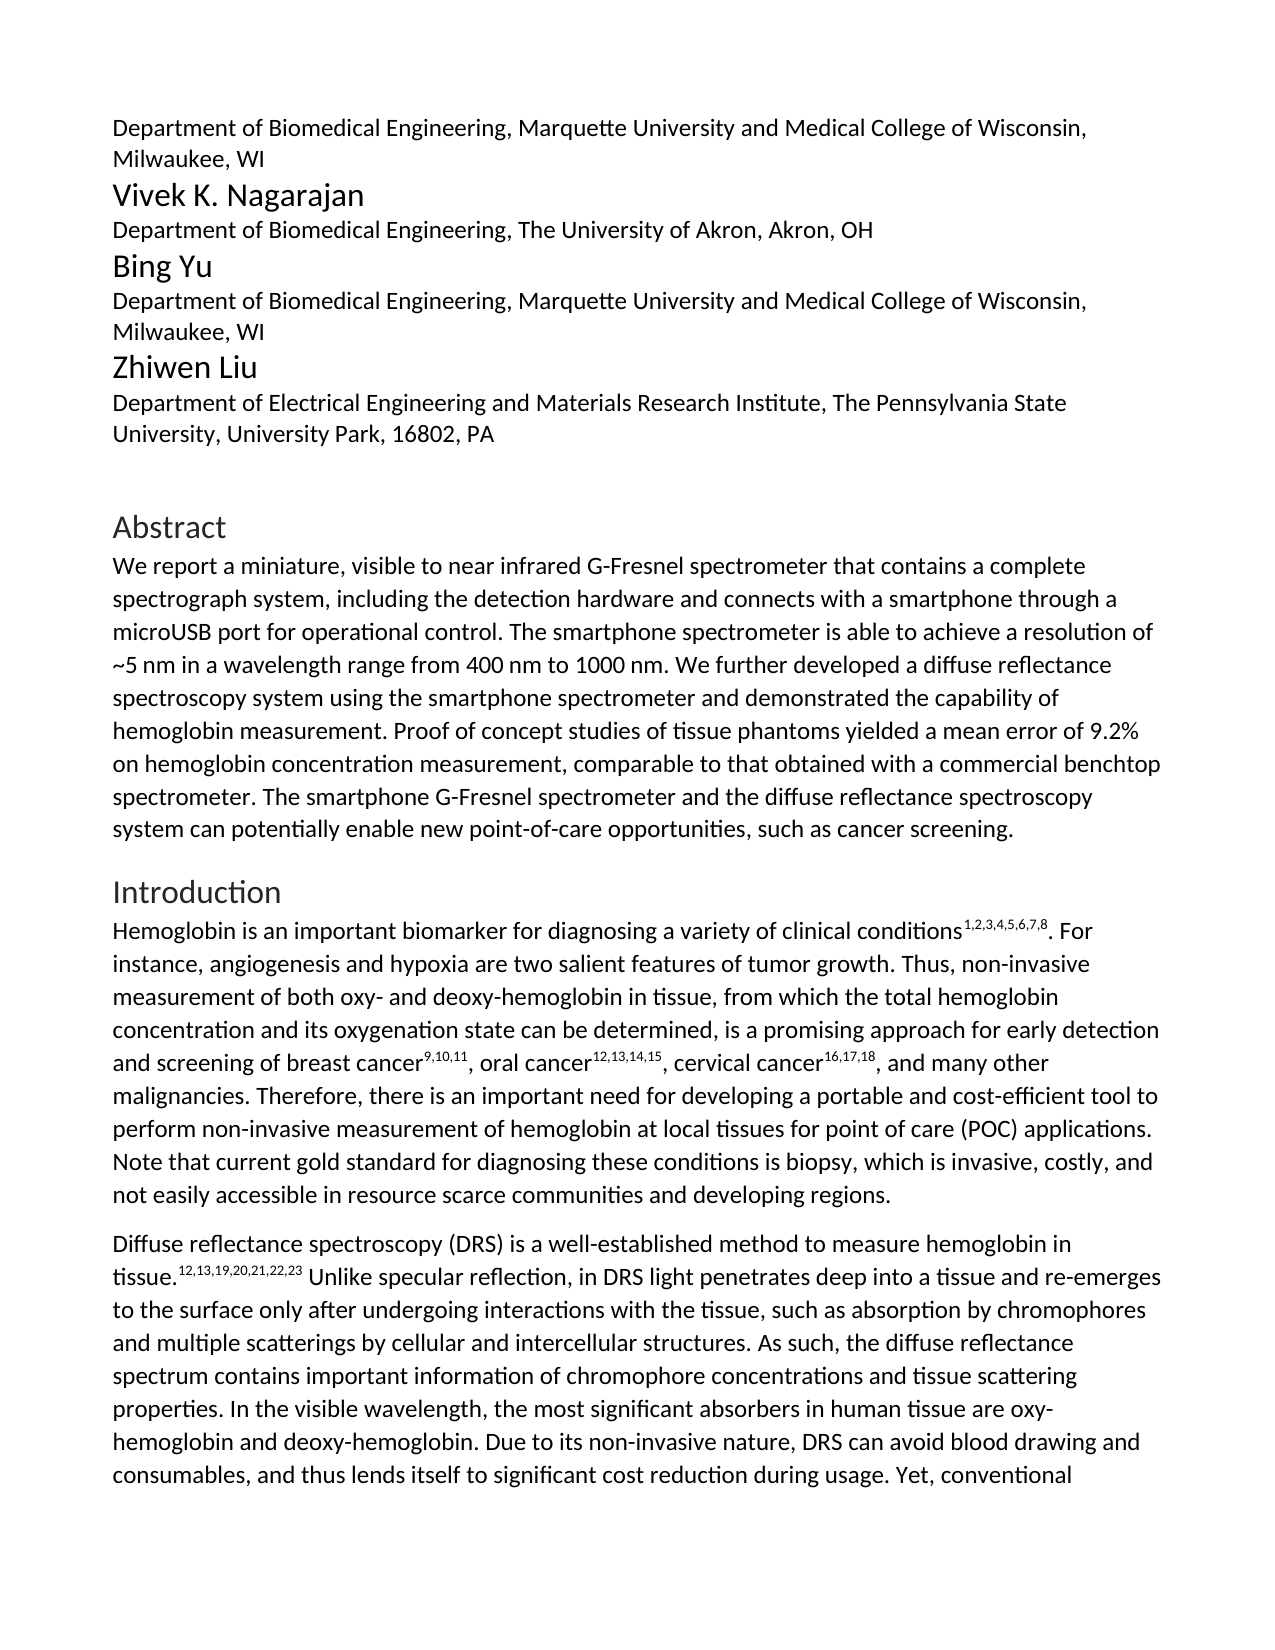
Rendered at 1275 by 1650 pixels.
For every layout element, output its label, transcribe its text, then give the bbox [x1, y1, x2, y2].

text Department of Electrical Engineering and Materials Research Institute, The Pennsylvania State University, University Park, 16802, PA [112, 387, 1162, 448]
text Department of Biomedical Engineering, The University of Akron, Akron, OH [112, 214, 1162, 245]
subtitle Introduction [112, 871, 1162, 912]
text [112, 1228, 1162, 1489]
text Vivek K. Nagarajan [112, 173, 1162, 214]
text Bing Yu [112, 245, 1162, 286]
text Hemoglobin is an important biomarker for diagnosing a variety of clinical conditions1,2,3,4,5,6,7,8. For instance, angiogenesis and hypoxia are two salient features of tumor growth. Thus, non-invasive measurement of both oxy- and deoxy-hemoglobin in tissue, from which the total hemoglobin concentration and its oxygenation state can be determined, is a promising approach for early detection and screening of breast cancer9,10,11, oral cancer12,13,14,15, cervical cancer16,17,18, and many other malignancies. Therefore, there is an important need for developing a portable and cost-efficient tool to perform non-invasive measurement of hemoglobin at local tissues for point of care (POC) applications. Note that current gold standard for diagnosing these conditions is biopsy, which is invasive, costly, and not easily accessible in resource scarce communities and developing regions. [112, 915, 1162, 1209]
subtitle Abstract [112, 506, 1162, 547]
text Department of Biomedical Engineering, Marquette University and Medical College of Wisconsin, Milwaukee, WI [112, 112, 1162, 173]
text Zhiwen Liu [112, 347, 1162, 387]
text We report a miniature, visible to near infrared G-Fresnel spectrometer that contains a complete spectrograph system, including the detection hardware and connects with a smartphone through a microUSB port for operational control. The smartphone spectrometer is able to achieve a resolution of ~5 nm in a wavelength range from 400 nm to 1000 nm. We further developed a diffuse reflectance spectroscopy system using the smartphone spectrometer and demonstrated the capability of hemoglobin measurement. Proof of concept studies of tissue phantoms yielded a mean error of 9.2% on hemoglobin concentration measurement, comparable to that obtained with a commercial benchtop spectrometer. The smartphone G-Fresnel spectrometer and the diffuse reflectance spectroscopy system can potentially enable new point-of-care opportunities, such as cancer screening. [112, 550, 1162, 844]
text Department of Biomedical Engineering, Marquette University and Medical College of Wisconsin, Milwaukee, WI [112, 286, 1162, 347]
